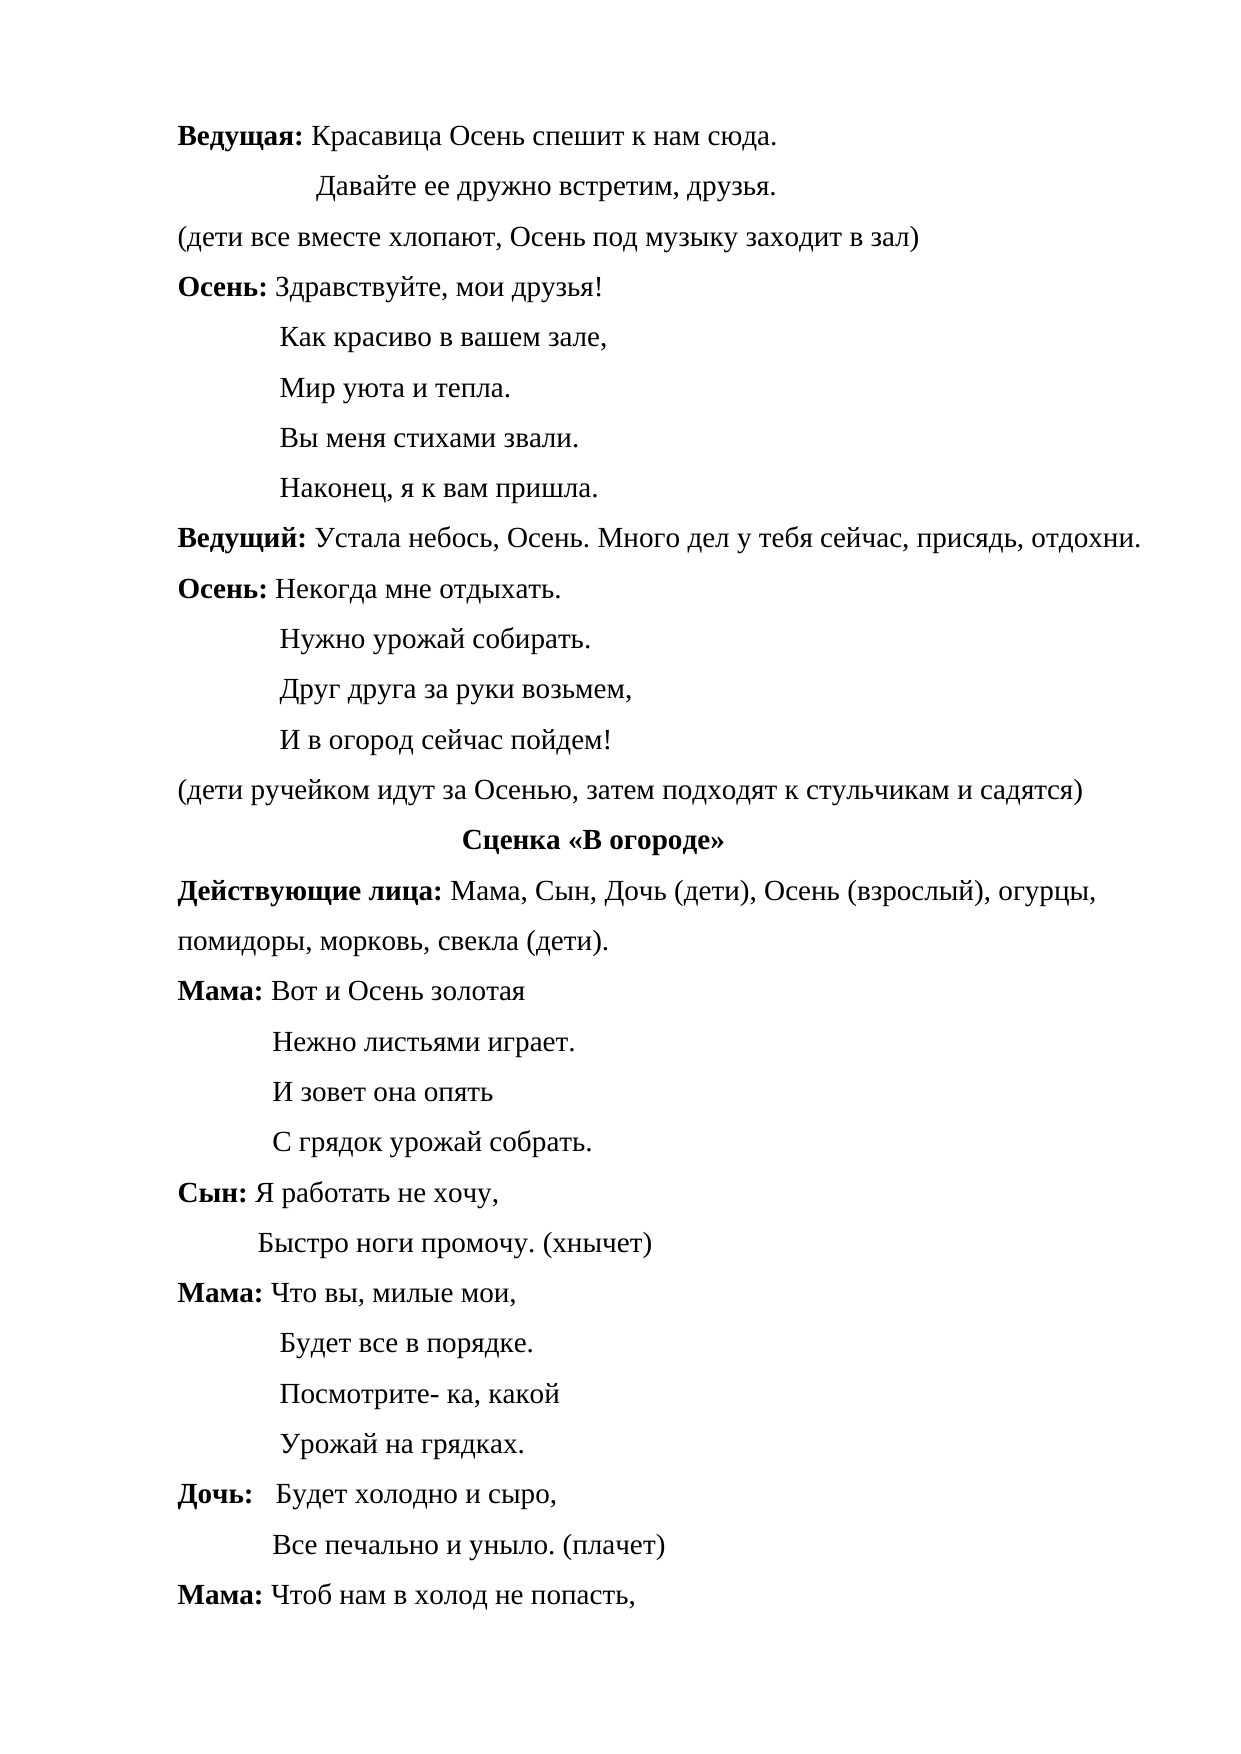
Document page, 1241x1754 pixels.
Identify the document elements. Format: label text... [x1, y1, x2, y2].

text Мир уюта и тепла. [177, 370, 1152, 403]
text Друг друга за руки возьмем, [177, 672, 1152, 705]
text Дочь: Будет холодно и сыро, [177, 1477, 1152, 1510]
text Нежно листьями играет. [177, 1024, 1152, 1057]
text (дети ручейком идут за Осенью, затем подходят к стульчикам и садятся) [177, 772, 1152, 806]
text Урожай на грядках. [177, 1426, 1152, 1460]
text Сын: Я работать не хочу, [177, 1175, 1152, 1208]
text Ведущий: Устала небось, Осень. Много дел у тебя сейчас, присядь, отдохни. [177, 521, 1152, 554]
text Сценка «В огороде» [177, 822, 1152, 856]
text Будет все в порядке. [177, 1326, 1152, 1359]
text И в огород сейчас пойдем! [177, 722, 1152, 755]
text И зовет она опять [177, 1074, 1152, 1108]
text Вы меня стихами звали. [177, 420, 1152, 453]
text Давайте ее дружно встретим, друзья. [177, 168, 1152, 202]
text Мама: Чтоб нам в холод не попасть, [177, 1577, 1152, 1611]
text Мама: Вот и Осень золотая [177, 973, 1152, 1007]
text Мама: Что вы, милые мои, [177, 1275, 1152, 1309]
text Быстро ноги промочу. (хнычет) [177, 1225, 1152, 1258]
text Действующие лица: Мама, Сын, Дочь (дети), Осень (взрослый), огурцы, помидоры, морковь, свекла (дети). [177, 873, 1152, 957]
text Как красиво в вашем зале, [177, 319, 1152, 353]
text (дети все вместе хлопают, Осень под музыку заходит в зал) [177, 219, 1152, 252]
text Нужно урожай собирать. [177, 621, 1152, 655]
text С грядок урожай собрать. [177, 1124, 1152, 1158]
text Посмотрите- ка, какой [177, 1376, 1152, 1409]
text Все печально и уныло. (плачет) [177, 1527, 1152, 1560]
text Осень: Здравствуйте, мои друзья! [177, 269, 1152, 303]
text Наконец, я к вам пришла. [177, 470, 1152, 504]
text Ведущая: Красавица Осень спешит к нам сюда. [177, 118, 1152, 152]
text Осень: Некогда мне отдыхать. [177, 571, 1152, 604]
